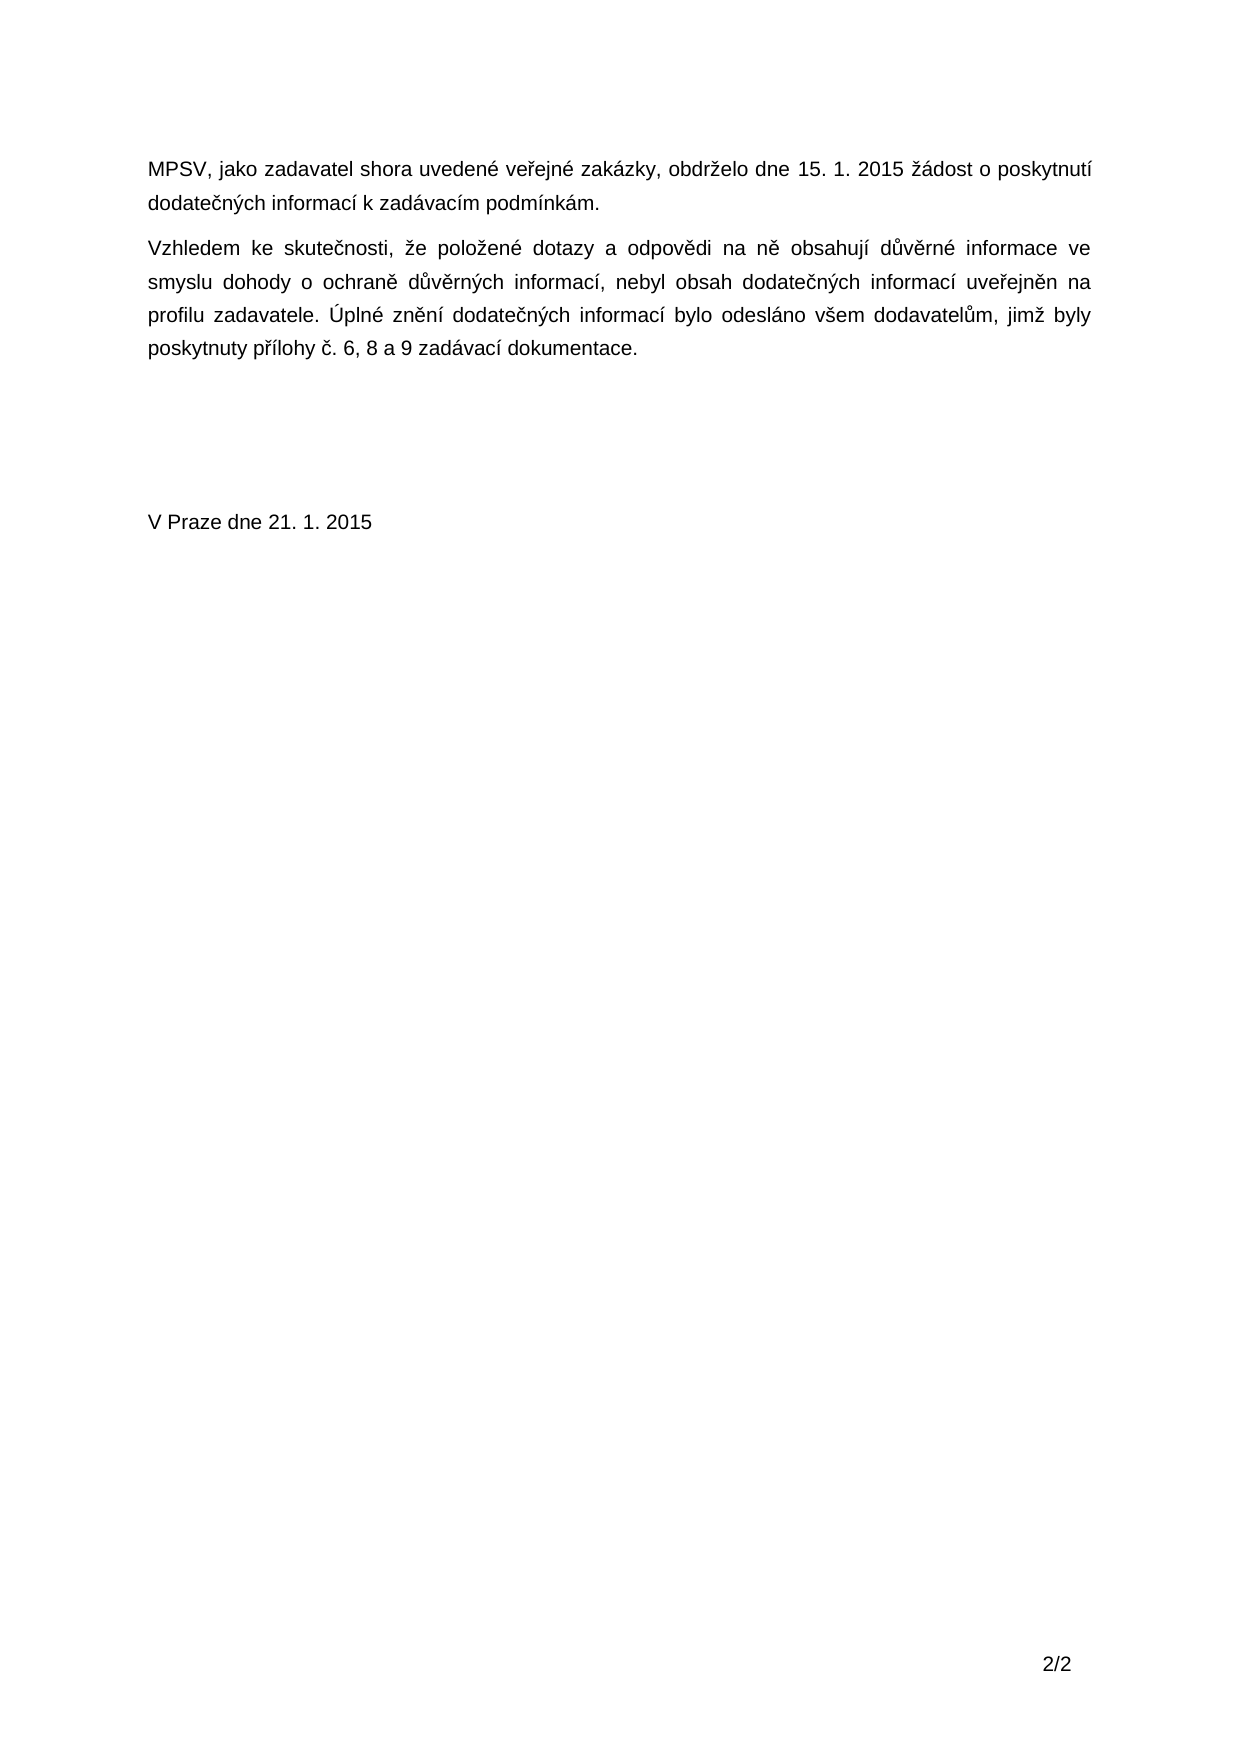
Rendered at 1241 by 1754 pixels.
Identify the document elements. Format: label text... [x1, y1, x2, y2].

text Vzhledem ke skutečnosti, že položené dotazy a odpovědi na ně obsahují důvěrné informace ve smyslu dohody o ochraně důvěrných informací, nebyl obsah dodatečných informací uveřejněn na profilu zadavatele. Úplné znění dodatečných informací bylo odesláno všem dodavatelům, jimž byly poskytnuty přílohy č. 6, 8 a 9 zadávací dokumentace. [148, 227, 1093, 360]
text V Praze dne 21. 1. 2015 [148, 510, 1093, 534]
text MPSV, jako zadavatel shora uvedené veřejné zakázky, obdrželo dne 15. 1. 2015 žádost o poskytnutí dodatečných informací k zadávacím podmínkám. [148, 148, 1093, 214]
